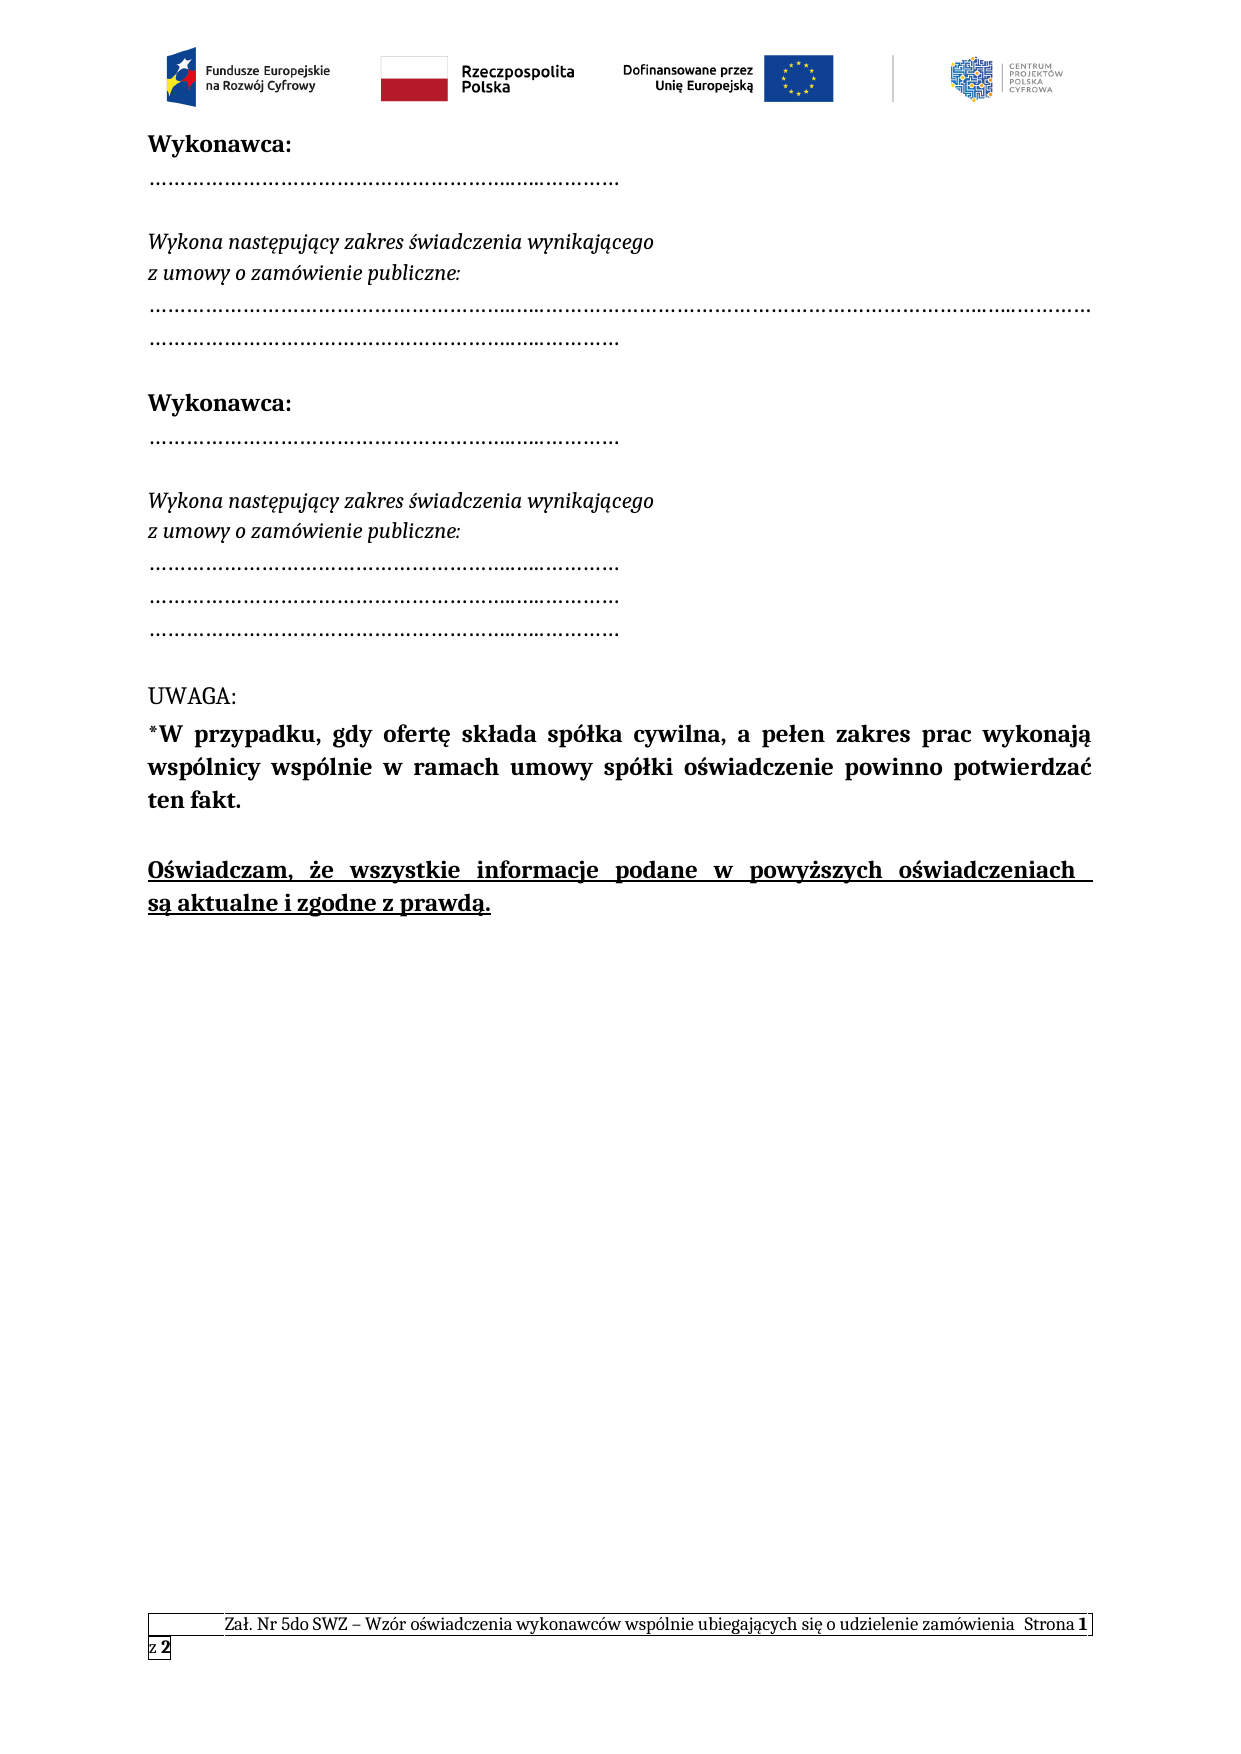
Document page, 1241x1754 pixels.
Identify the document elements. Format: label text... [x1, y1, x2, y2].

text Wykona następujący zakres świadczenia wynikającego z umowy o zamówienie publiczne: [148, 229, 1093, 286]
text *W przypadku, gdy ofertę składa spółka cywilna, a pełen zakres prac wykonają wspólnicy wspólnie w ramach umowy spółki oświadczenie powinno potwierdzać ten fakt. [148, 719, 1093, 814]
text …………………………………………………..…..……………………………………………………………..…..………… [148, 289, 1093, 318]
picture [147, 27, 1092, 126]
text Oświadczam, że wszystkie informacje podane w powyższych oświadczeniach są aktualne i zgodne z prawdą. [148, 882, 1093, 917]
text …………………………………………………..…..………… [148, 323, 1093, 351]
text …………………………………………………..…..………… [148, 614, 651, 643]
text …………………………………………………..…..………… [148, 581, 651, 610]
text UWAGA: [148, 682, 1093, 711]
text Wykonawca: [148, 130, 651, 159]
text Wykonawca: [148, 389, 1093, 417]
text …………………………………………………..…..………… [148, 163, 651, 192]
text Oświadczam, że wszystkie informacje podane w powyższych oświadczeniach są aktualne i zgodne z prawdą. [148, 856, 1093, 880]
text …………………………………………………..…..………… [148, 422, 651, 450]
text …………………………………………………..…..………… [148, 548, 651, 577]
text Wykona następujący zakres świadczenia wynikającego z umowy o zamówienie publiczne: [148, 488, 1093, 544]
